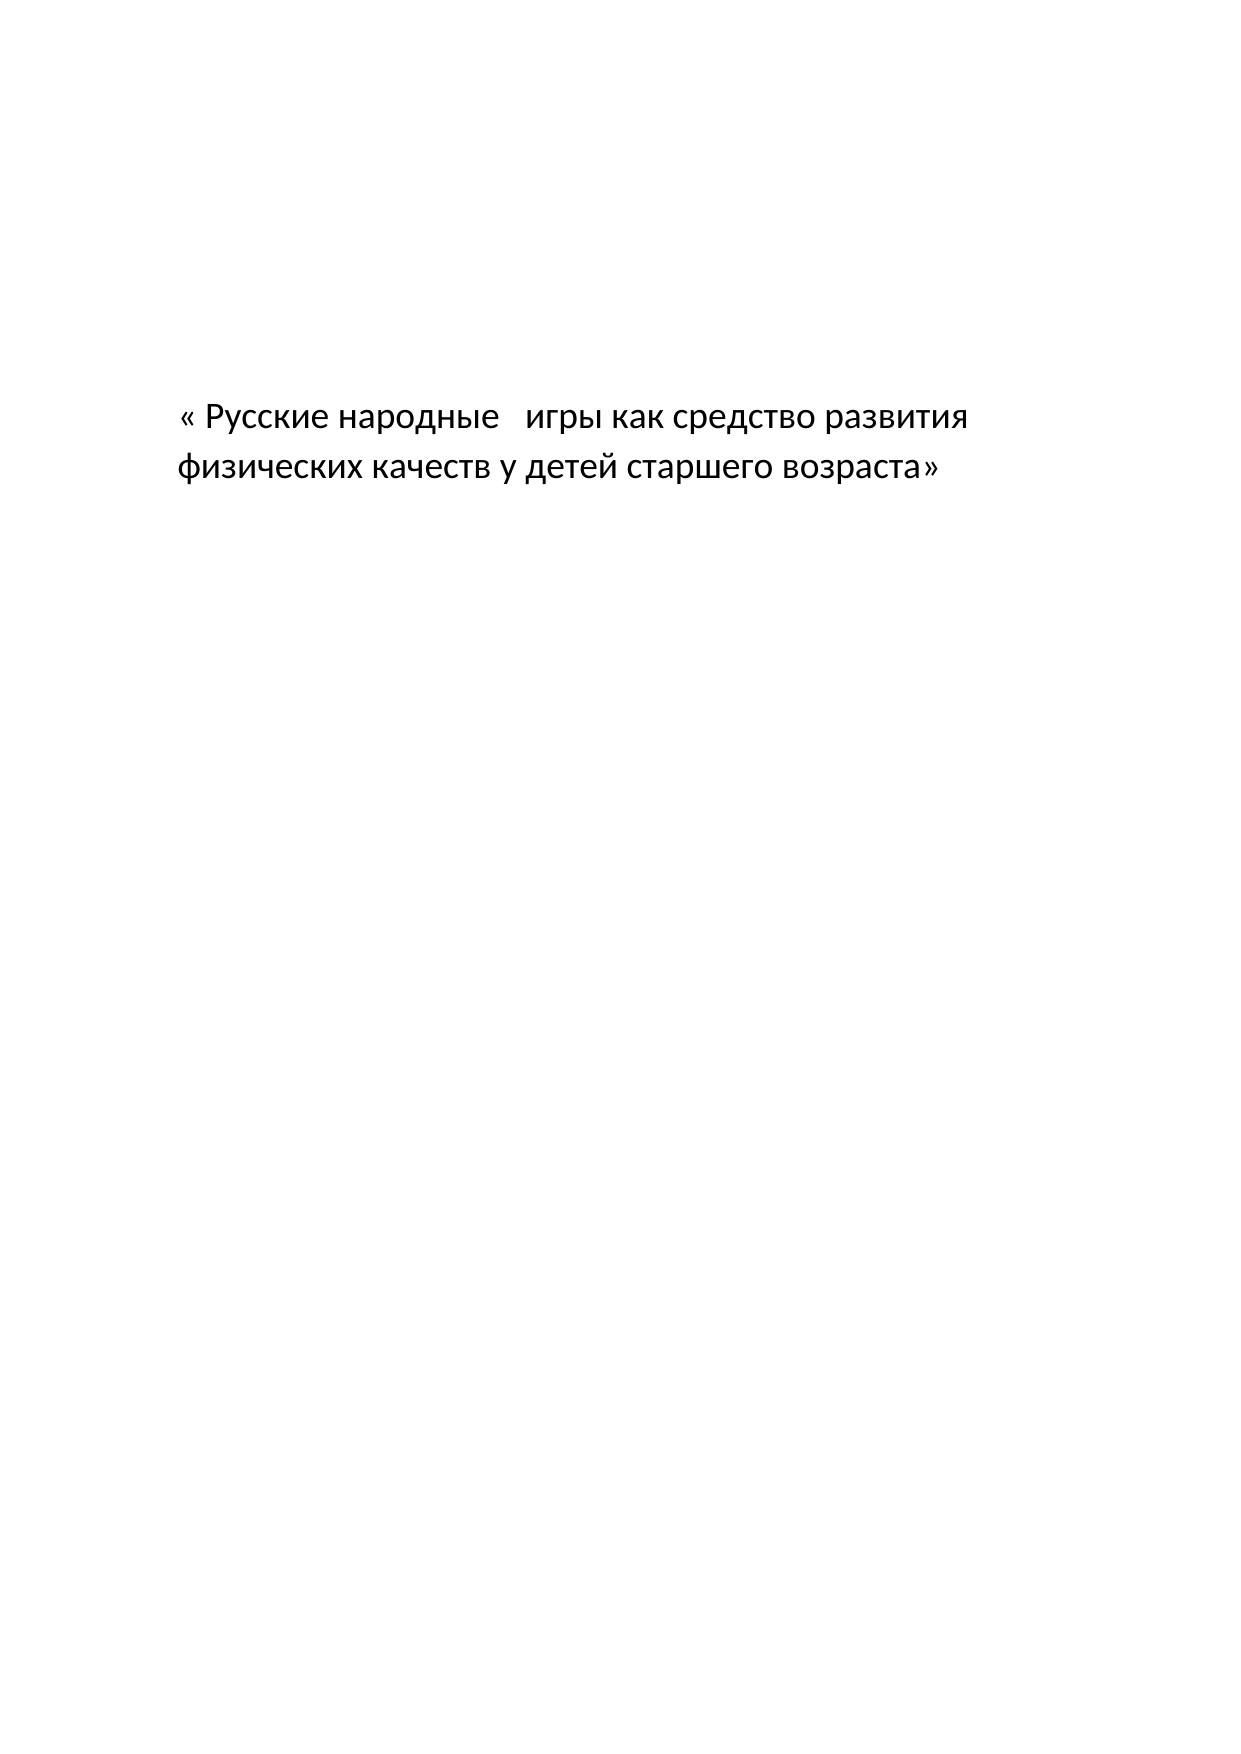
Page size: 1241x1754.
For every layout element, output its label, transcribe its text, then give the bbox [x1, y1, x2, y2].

text « Русские народные игры как средство развития физических качеств у детей старшего возраста» [177, 392, 1152, 488]
